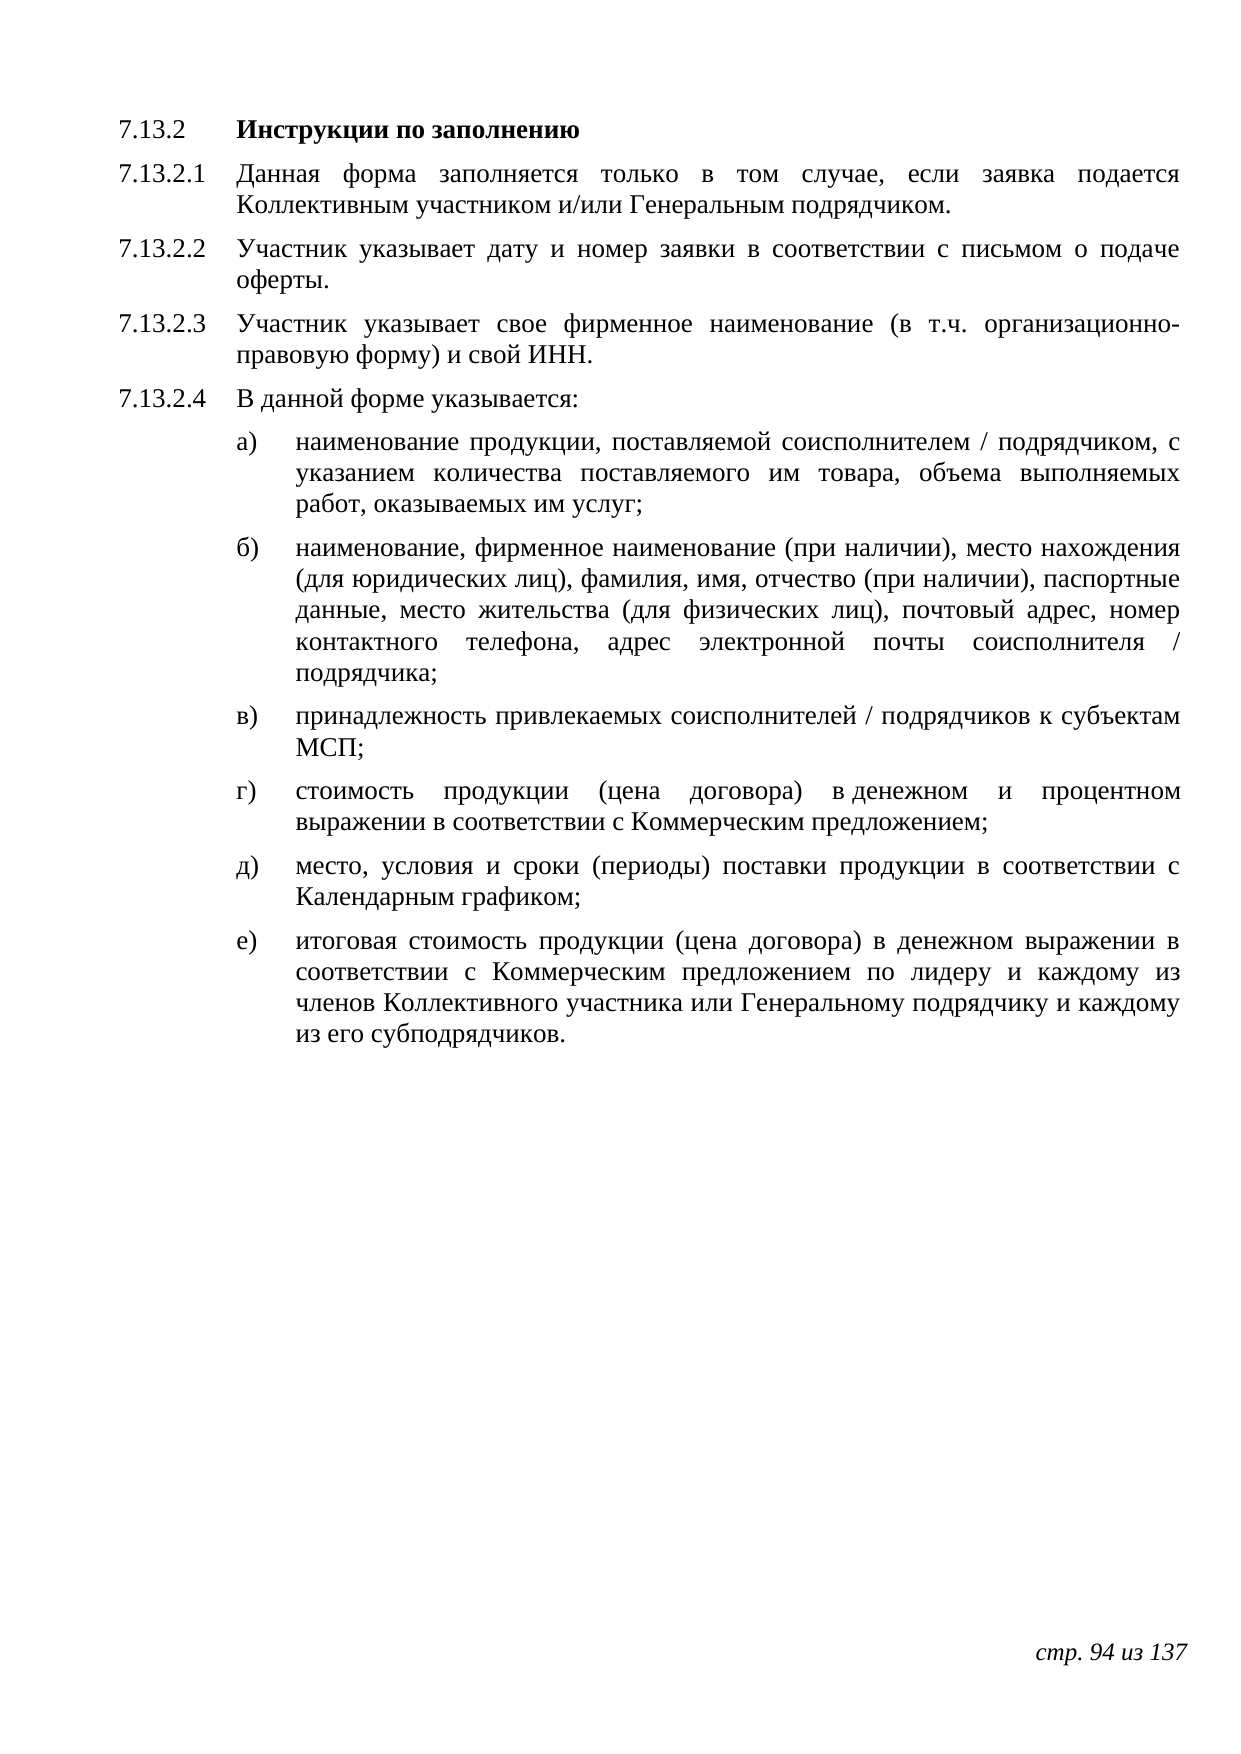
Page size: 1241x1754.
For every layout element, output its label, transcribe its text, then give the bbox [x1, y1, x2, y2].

text наименование продукции, поставляемой соисполнителем / подрядчиком, с указанием количества поставляемого им товара, объема выполняемых работ, оказываемых им услуг; [236, 425, 1181, 519]
text место, условия и сроки (периоды) поставки продукции в соответствии с Календарным графиком; [236, 849, 1181, 911]
text наименование, фирменное наименование (при наличии), место нахождения (для юридических лиц), фамилия, имя, отчество (при наличии), паспортные данные, место жительства (для физических лиц), почтовый адрес, номер контактного телефона, адрес электронной почты соисполнителя / подрядчика; [236, 531, 1181, 687]
text Данная форма заполняется только в том случае, если заявка подается Коллективным участником и/или Генеральным подрядчиком. [118, 157, 1181, 219]
text итоговая стоимость продукции (цена договора) в денежном выражении в соответствии с Коммерческим предложением по лидеру и каждому из членов Коллективного участника или Генеральному подрядчику и каждому из его субподрядчиков. [236, 924, 1181, 1048]
text стоимость продукции (цена договора) в денежном и процентном выражении в соответствии с Коммерческим предложением; [236, 774, 1181, 837]
text Участник указывает свое фирменное наименование (в т.ч. организационно-правовую форму) и свой ИНН. [118, 307, 1181, 369]
text принадлежность привлекаемых соисполнителей / подрядчиков к субъектам МСП; [236, 699, 1181, 762]
text Инструкции по заполнению [118, 114, 1181, 145]
text Участник указывает дату и номер заявки в соответствии с письмом о подаче оферты. [118, 232, 1181, 294]
text В данной форме указывается: [118, 382, 1181, 413]
